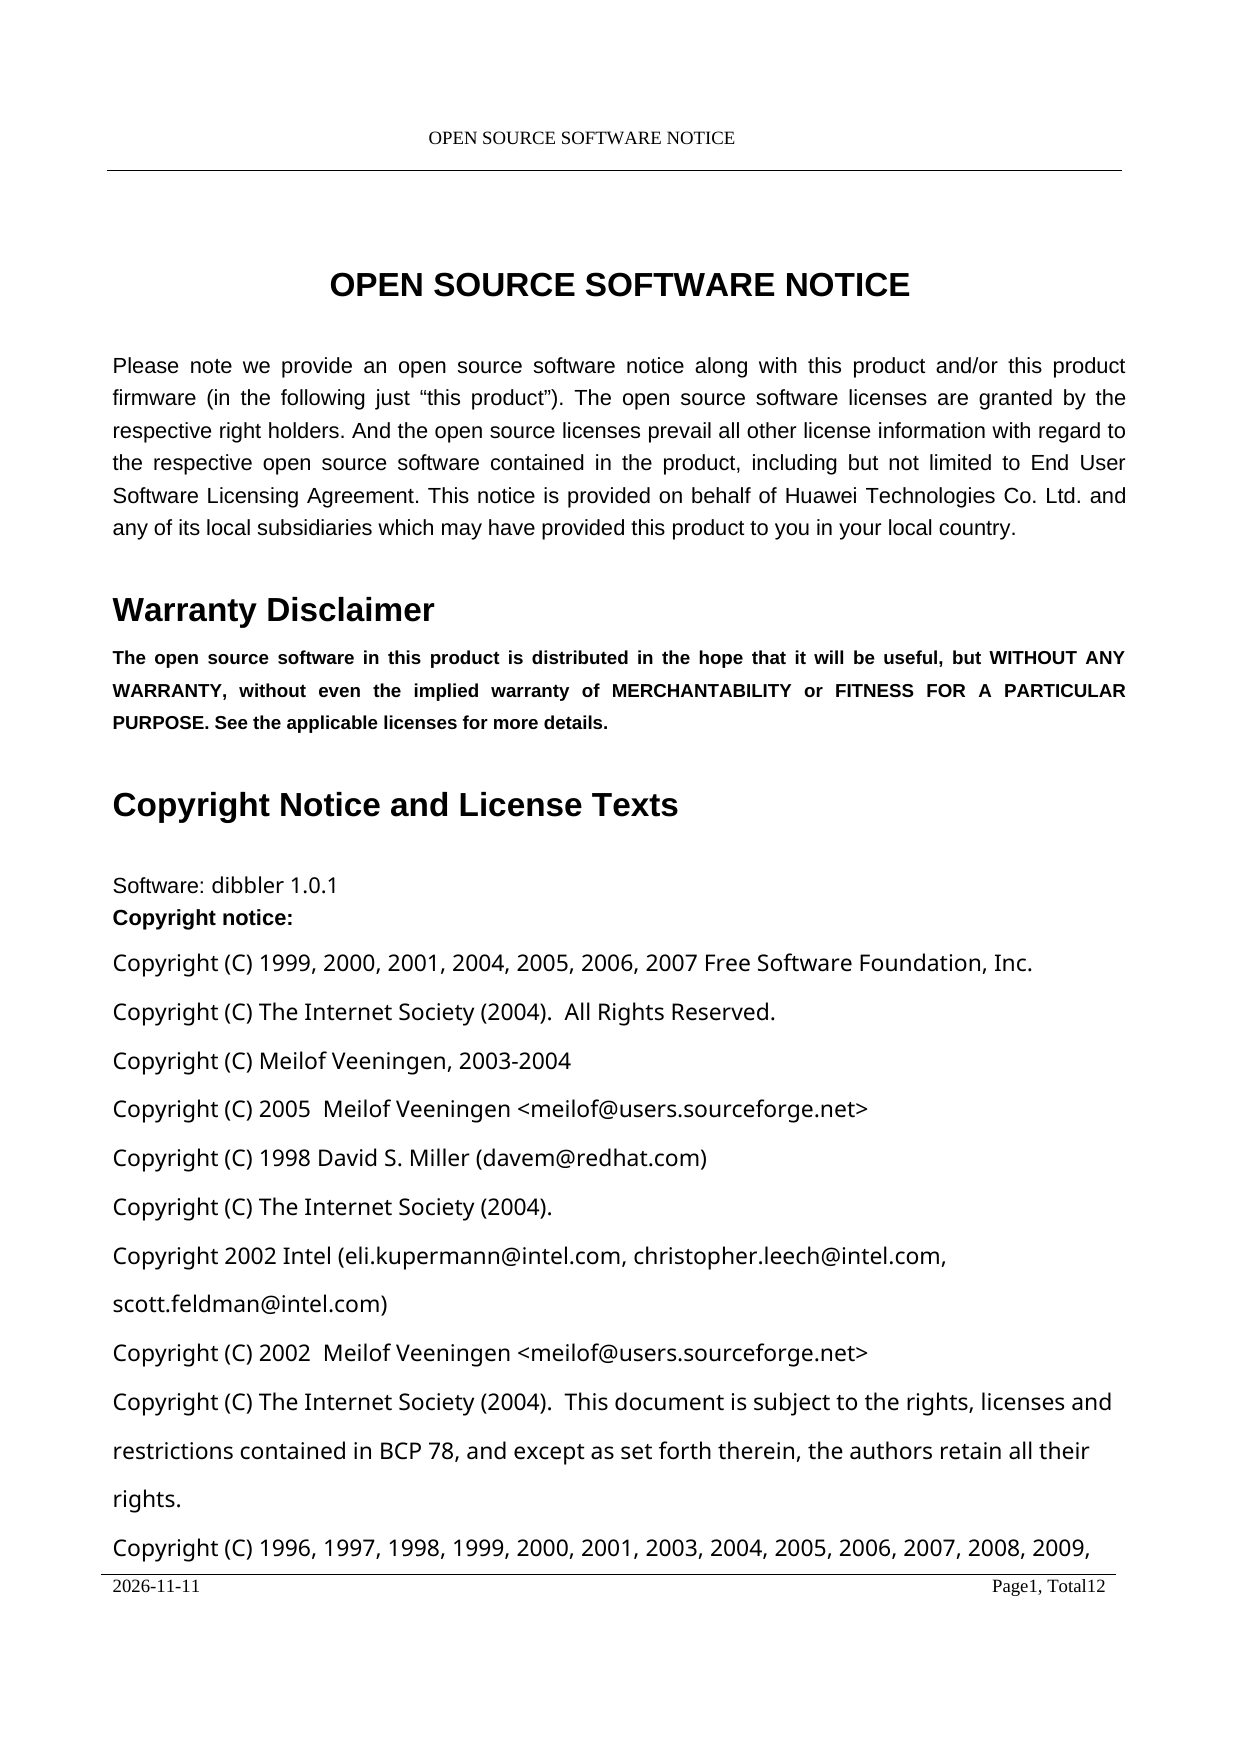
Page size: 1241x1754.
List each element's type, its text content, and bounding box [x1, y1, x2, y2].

text Please note we provide an open source software notice along with this product and/or this product firmware (in the following just “this product”). The open source software licenses are granted by the respective right holders. And the open source licenses prevail all other license information with regard to the respective open source software contained in the product, including but not limited to End User Software Licensing Agreement. This notice is provided on behalf of Huawei Technologies Co. Ltd. and any of its local subsidiaries which may have provided this product to you in your local country. [112, 349, 1128, 544]
text Copyright Notice and License Texts [112, 771, 1128, 836]
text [112, 947, 1128, 1564]
text Software: dibbler 1.0.1 [112, 869, 1128, 901]
text OPEN SOURCE SOFTWARE NOTICE [112, 251, 1128, 316]
text The open source software in this product is distributed in the hope that it will be useful, but WITHOUT ANY WARRANTY, without even the implied warranty of MERCHANTABILITY or FITNESS FOR A PARTICULAR PURPOSE. See the applicable licenses for more details. [112, 641, 1128, 739]
text Warranty Disclaimer [112, 576, 1128, 641]
text Copyright notice: [112, 901, 1128, 934]
